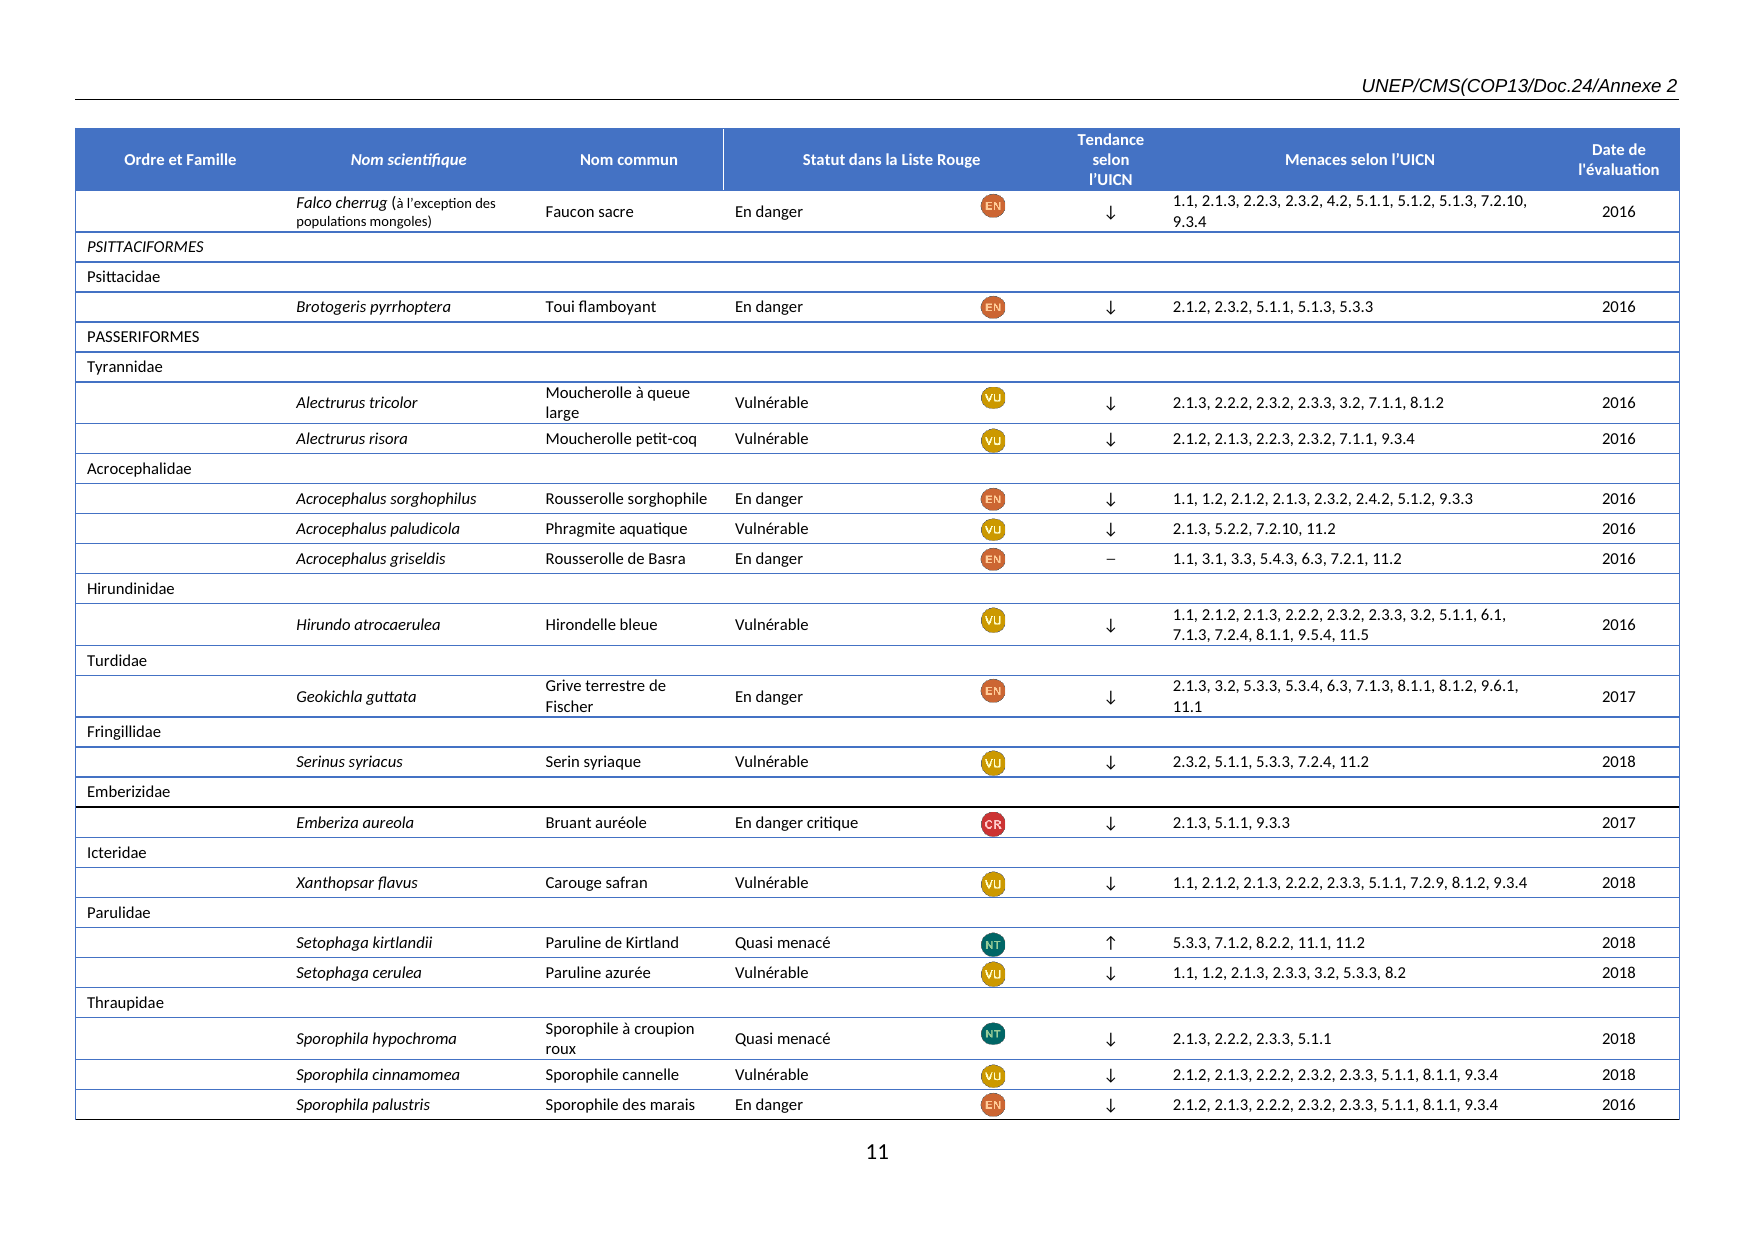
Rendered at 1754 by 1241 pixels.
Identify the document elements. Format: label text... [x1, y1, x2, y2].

table_cell [938, 748, 1060, 776]
table_cell [938, 514, 1060, 543]
table_cell [938, 424, 1060, 453]
picture [980, 871, 1006, 897]
table_cell [1060, 718, 1161, 746]
table_cell [1558, 233, 1679, 261]
table_cell Emberizidae [76, 778, 285, 806]
table_cell [1558, 898, 1679, 927]
table_cell Faucon sacre [534, 191, 723, 231]
table_cell Rousserolle sorghophile [534, 484, 723, 513]
table_cell Parulidae [76, 898, 285, 927]
table_cell [1060, 988, 1161, 1017]
table_cell [724, 838, 938, 867]
table_header Nom scientifique [285, 129, 534, 190]
table_cell 2016 [1558, 191, 1679, 231]
table_cell Rousserolle de Basra [534, 544, 723, 573]
picture [980, 518, 1006, 541]
table_cell [285, 988, 534, 1017]
table_cell [76, 676, 285, 716]
table_cell Acrocephalus paludicola [285, 514, 534, 543]
table_cell 1.1, 2.1.3, 2.2.3, 2.3.2, 4.2, 5.1.1, 5.1.2, 5.1.3, 7.2.10, 9.3.4 [1161, 191, 1558, 231]
table_cell 2016 [1558, 484, 1679, 513]
table_cell [534, 646, 723, 675]
table_cell 2.1.2, 2.3.2, 5.1.1, 5.1.3, 5.3.3 [1161, 293, 1558, 321]
table_cell ─ [1060, 544, 1161, 573]
table_cell [1060, 323, 1161, 351]
table_cell [76, 868, 285, 897]
table_cell [1161, 574, 1558, 603]
table_header Nom commun [534, 129, 723, 190]
table_cell Toui flamboyant [534, 293, 723, 321]
picture [980, 1022, 1006, 1045]
table_cell Sporophile à croupion roux [534, 1018, 723, 1059]
table_cell [76, 191, 285, 231]
picture [980, 547, 1006, 571]
table_cell Turdidae [76, 646, 285, 675]
table_cell Icteridae [76, 838, 285, 867]
table_cell [724, 233, 938, 261]
picture [980, 607, 1006, 633]
table_cell [76, 484, 285, 513]
table_header Ordre et Famille [76, 129, 285, 190]
table_cell Sporophile cannelle [534, 1060, 723, 1089]
table_cell Vulnérable [724, 383, 938, 423]
table_cell [285, 898, 534, 927]
table_cell [1060, 646, 1161, 675]
table_cell 2017 [1558, 808, 1679, 837]
table_cell Vulnérable [724, 868, 938, 897]
table_cell [534, 353, 723, 381]
table_cell Serinus syriacus [285, 748, 534, 776]
table_cell [1161, 988, 1558, 1017]
table_cell [76, 1090, 285, 1119]
table_cell [534, 778, 723, 806]
table_header Tendance selon l’UICN [1060, 129, 1161, 190]
table_cell [285, 323, 534, 351]
table_cell PSITTACIFORMES [76, 233, 534, 261]
table_cell [1558, 574, 1679, 603]
table_cell [938, 484, 1060, 513]
table_cell [534, 898, 723, 927]
picture [980, 1064, 1006, 1088]
table_cell [285, 838, 534, 867]
table_header Statut dans la Liste Rouge [724, 129, 1060, 190]
table_cell ↓ [1060, 484, 1161, 513]
table_cell 2016 [1558, 604, 1679, 645]
table_cell Xanthopsar flavus [285, 868, 534, 897]
table_cell Vulnérable [724, 424, 938, 453]
table_cell [285, 646, 534, 675]
table_cell [285, 718, 534, 746]
table_cell [938, 1060, 1060, 1089]
table_cell [1558, 988, 1679, 1017]
table_cell Sporophila hypochroma [285, 1018, 534, 1059]
table_cell Acrocephalus griseldis [285, 544, 534, 573]
table_cell 2017 [1558, 676, 1679, 716]
table_cell Geokichla guttata [285, 676, 534, 716]
table_cell [1558, 263, 1679, 291]
picture [980, 387, 1006, 409]
table_cell [76, 928, 285, 957]
table_cell [534, 718, 723, 746]
table_cell 2016 [1558, 383, 1679, 423]
table_cell [724, 646, 938, 675]
table_cell 2016 [1558, 514, 1679, 543]
table_cell Emberiza aureola [285, 808, 534, 837]
table_cell [938, 323, 1060, 351]
table_cell Paruline azurée [534, 958, 723, 987]
table_cell Serin syriaque [534, 748, 723, 776]
table_cell 2.1.3, 5.2.2, 7.2.10, 11.2 [1161, 514, 1558, 543]
table_cell [534, 988, 723, 1017]
table_cell ↓ [1060, 748, 1161, 776]
table_cell Sporophila cinnamomea [285, 1060, 534, 1089]
table_cell [938, 928, 1060, 957]
table_cell [938, 808, 1060, 837]
table_cell 2.1.2, 2.1.3, 2.2.3, 2.3.2, 7.1.1, 9.3.4 [1161, 424, 1558, 453]
table_cell Setophaga kirtlandii [285, 928, 534, 957]
table_cell Hirundo atrocaerulea [285, 604, 534, 645]
table_cell Vulnérable [724, 514, 938, 543]
table_cell Moucherolle petit-coq [534, 424, 723, 453]
table_cell [76, 293, 285, 321]
table_cell [938, 778, 1060, 806]
table_cell [1161, 454, 1558, 483]
table_cell 5.3.3, 7.1.2, 8.2.2, 11.1, 11.2 [1161, 928, 1558, 957]
table_cell ↓ [1060, 514, 1161, 543]
table_cell 2016 [1558, 1090, 1679, 1119]
table_cell [938, 958, 1060, 987]
table_cell [1161, 838, 1558, 867]
table_cell 2.1.2, 2.1.3, 2.2.2, 2.3.2, 2.3.3, 5.1.1, 8.1.1, 9.3.4 [1161, 1090, 1558, 1119]
table_cell [1558, 778, 1679, 806]
table_cell [938, 383, 1060, 423]
table_cell 2.1.2, 2.1.3, 2.2.2, 2.3.2, 2.3.3, 5.1.1, 8.1.1, 9.3.4 [1161, 1060, 1558, 1089]
table_cell ↓ [1060, 383, 1161, 423]
table_cell 1.1, 1.2, 2.1.2, 2.1.3, 2.3.2, 2.4.2, 5.1.2, 9.3.3 [1161, 484, 1558, 513]
table_cell PASSERIFORMES [76, 323, 285, 351]
table_cell ↓ [1060, 808, 1161, 837]
table_cell ↑ [1060, 928, 1161, 957]
table_cell ↓ [1060, 191, 1161, 231]
table_cell 2018 [1558, 748, 1679, 776]
table_cell 2018 [1558, 928, 1679, 957]
table_cell [938, 293, 1060, 321]
table_cell [1558, 323, 1679, 351]
picture [980, 678, 1006, 703]
table_cell [1161, 263, 1558, 291]
table_cell Vulnérable [724, 1060, 938, 1089]
table_cell Carouge safran [534, 868, 723, 897]
table_cell [938, 868, 1060, 897]
table_cell [938, 604, 1060, 645]
table_cell ↓ [1060, 958, 1161, 987]
table_cell [724, 718, 938, 746]
table_cell [1161, 718, 1558, 746]
table_cell [724, 988, 938, 1017]
table_cell En danger [724, 544, 938, 573]
table_cell 2.1.3, 2.2.2, 2.3.3, 5.1.1 [1161, 1018, 1558, 1059]
table_cell Paruline de Kirtland [534, 928, 723, 957]
table_cell ↓ [1060, 1018, 1161, 1059]
table_cell [534, 838, 723, 867]
table_cell Psittacidae [76, 263, 285, 291]
table_cell Fringillidae [76, 718, 285, 746]
table_cell Grive terrestre de Fischer [534, 676, 723, 716]
table_cell [938, 454, 1060, 483]
table_cell [76, 1018, 285, 1059]
table_cell En danger [724, 484, 938, 513]
picture [980, 487, 1006, 511]
table_cell 1.1, 3.1, 3.3, 5.4.3, 6.3, 7.2.1, 11.2 [1161, 544, 1558, 573]
table_cell Alectrurus risora [285, 424, 534, 453]
table_cell [1060, 574, 1161, 603]
table_cell [76, 958, 285, 987]
picture [980, 193, 1006, 218]
table_cell [1161, 233, 1558, 261]
table_cell [1060, 898, 1161, 927]
table_cell [1060, 233, 1161, 261]
table_cell [938, 988, 1060, 1017]
table_cell [1060, 454, 1161, 483]
table_cell Acrocephalus sorghophilus [285, 484, 534, 513]
table_cell [1558, 646, 1679, 675]
table_cell ↓ [1060, 293, 1161, 321]
picture [980, 428, 1006, 453]
table_cell 2.1.3, 5.1.1, 9.3.3 [1161, 808, 1558, 837]
table_cell 2.1.3, 3.2, 5.3.3, 5.3.4, 6.3, 7.1.3, 8.1.1, 8.1.2, 9.6.1, 11.1 [1161, 676, 1558, 716]
table_cell Setophaga cerulea [285, 958, 534, 987]
table_cell [1558, 718, 1679, 746]
table_cell Moucherolle à queue large [534, 383, 723, 423]
table_cell 2.3.2, 5.1.1, 5.3.3, 7.2.4, 11.2 [1161, 748, 1558, 776]
table_cell [1161, 898, 1558, 927]
table_cell [724, 323, 938, 351]
table_cell [938, 898, 1060, 927]
table_cell En danger [724, 191, 938, 231]
table_cell [724, 574, 938, 603]
table_cell [938, 544, 1060, 573]
table_cell En danger [724, 293, 938, 321]
table_cell Thraupidae [76, 988, 285, 1017]
table_cell Vulnérable [724, 604, 938, 645]
table_cell [285, 778, 534, 806]
table_cell [76, 514, 285, 543]
table_cell [76, 604, 285, 645]
table_cell [1558, 454, 1679, 483]
table_header Menaces selon l’UICN [1161, 129, 1558, 190]
table_cell [1558, 838, 1679, 867]
table_cell Falco cherrug (à l’exception des populations mongoles) [285, 191, 534, 231]
table_cell Sporophile des marais [534, 1090, 723, 1119]
table_cell [1060, 778, 1161, 806]
table_cell [534, 454, 723, 483]
table_cell [1558, 353, 1679, 381]
picture [980, 812, 1006, 837]
table_cell [938, 676, 1060, 716]
table_cell 2018 [1558, 958, 1679, 987]
table_cell ↓ [1060, 604, 1161, 645]
table_cell Tyrannidae [76, 353, 285, 381]
table_cell 2018 [1558, 1018, 1679, 1059]
table_cell [938, 1018, 1060, 1059]
table_cell [1060, 353, 1161, 381]
table_cell [76, 748, 285, 776]
table_cell [1161, 353, 1558, 381]
table_cell [1161, 323, 1558, 351]
table_cell [76, 424, 285, 453]
table_cell [534, 233, 723, 261]
table_cell 2016 [1558, 544, 1679, 573]
table_cell Sporophila palustris [285, 1090, 534, 1119]
table_cell Hirundinidae [76, 574, 285, 603]
table_cell Phragmite aquatique [534, 514, 723, 543]
table_cell [534, 263, 723, 291]
table_cell [1060, 263, 1161, 291]
table_cell [724, 263, 938, 291]
table_cell [285, 454, 534, 483]
table_cell [534, 574, 723, 603]
table_cell [938, 574, 1060, 603]
table_cell Quasi menacé [724, 928, 938, 957]
table_cell [285, 353, 534, 381]
table_cell 2018 [1558, 1060, 1679, 1089]
table_cell Alectrurus tricolor [285, 383, 534, 423]
table_cell [724, 898, 938, 927]
table_cell Hirondelle bleue [534, 604, 723, 645]
table_cell Quasi menacé [724, 1018, 938, 1059]
table_cell [76, 1060, 285, 1089]
table_cell [938, 646, 1060, 675]
table_cell ↓ [1060, 1060, 1161, 1089]
table_cell [938, 1090, 1060, 1119]
table_cell En danger [724, 676, 938, 716]
table_cell [285, 263, 534, 291]
picture [980, 1092, 1006, 1117]
table_cell [938, 233, 1060, 261]
table_cell Vulnérable [724, 748, 938, 776]
table_cell [1060, 838, 1161, 867]
table_cell 2018 [1558, 868, 1679, 897]
table_cell 1.1, 2.1.2, 2.1.3, 2.2.2, 2.3.3, 5.1.1, 7.2.9, 8.1.2, 9.3.4 [1161, 868, 1558, 897]
table_cell 2.1.3, 2.2.2, 2.3.2, 2.3.3, 3.2, 7.1.1, 8.1.2 [1161, 383, 1558, 423]
table_cell Brotogeris pyrrhoptera [285, 293, 534, 321]
table_header Date de l'évaluation [1558, 129, 1679, 190]
table_cell Bruant auréole [534, 808, 723, 837]
table_cell [76, 544, 285, 573]
picture [980, 932, 1006, 957]
table_cell [285, 574, 534, 603]
table_cell [1161, 778, 1558, 806]
table_cell [1161, 646, 1558, 675]
table_cell [724, 454, 938, 483]
table_cell [534, 323, 723, 351]
table_cell ↓ [1060, 424, 1161, 453]
table_cell 1.1, 2.1.2, 2.1.3, 2.2.2, 2.3.2, 2.3.3, 3.2, 5.1.1, 6.1, 7.1.3, 7.2.4, 8.1.1, 9.5.4, 11.5 [1161, 604, 1558, 645]
table_cell [938, 191, 1060, 231]
table_cell [938, 718, 1060, 746]
table_cell Acrocephalidae [76, 454, 285, 483]
table_cell 1.1, 1.2, 2.1.3, 2.3.3, 3.2, 5.3.3, 8.2 [1161, 958, 1558, 987]
table_cell [76, 383, 285, 423]
picture [980, 295, 1006, 319]
table_cell 2016 [1558, 293, 1679, 321]
picture [980, 750, 1006, 776]
table_cell ↓ [1060, 1090, 1161, 1119]
picture [980, 961, 1006, 987]
table_cell ↓ [1060, 868, 1161, 897]
table_cell [76, 808, 285, 837]
table_cell [724, 353, 938, 381]
table_cell 2016 [1558, 424, 1679, 453]
table_cell [938, 838, 1060, 867]
table_cell [724, 778, 938, 806]
table_cell ↓ [1060, 676, 1161, 716]
table_cell [938, 353, 1060, 381]
table_cell [938, 263, 1060, 291]
table_cell Vulnérable [724, 958, 938, 987]
table_cell En danger critique [724, 808, 938, 837]
table_cell En danger [724, 1090, 938, 1119]
